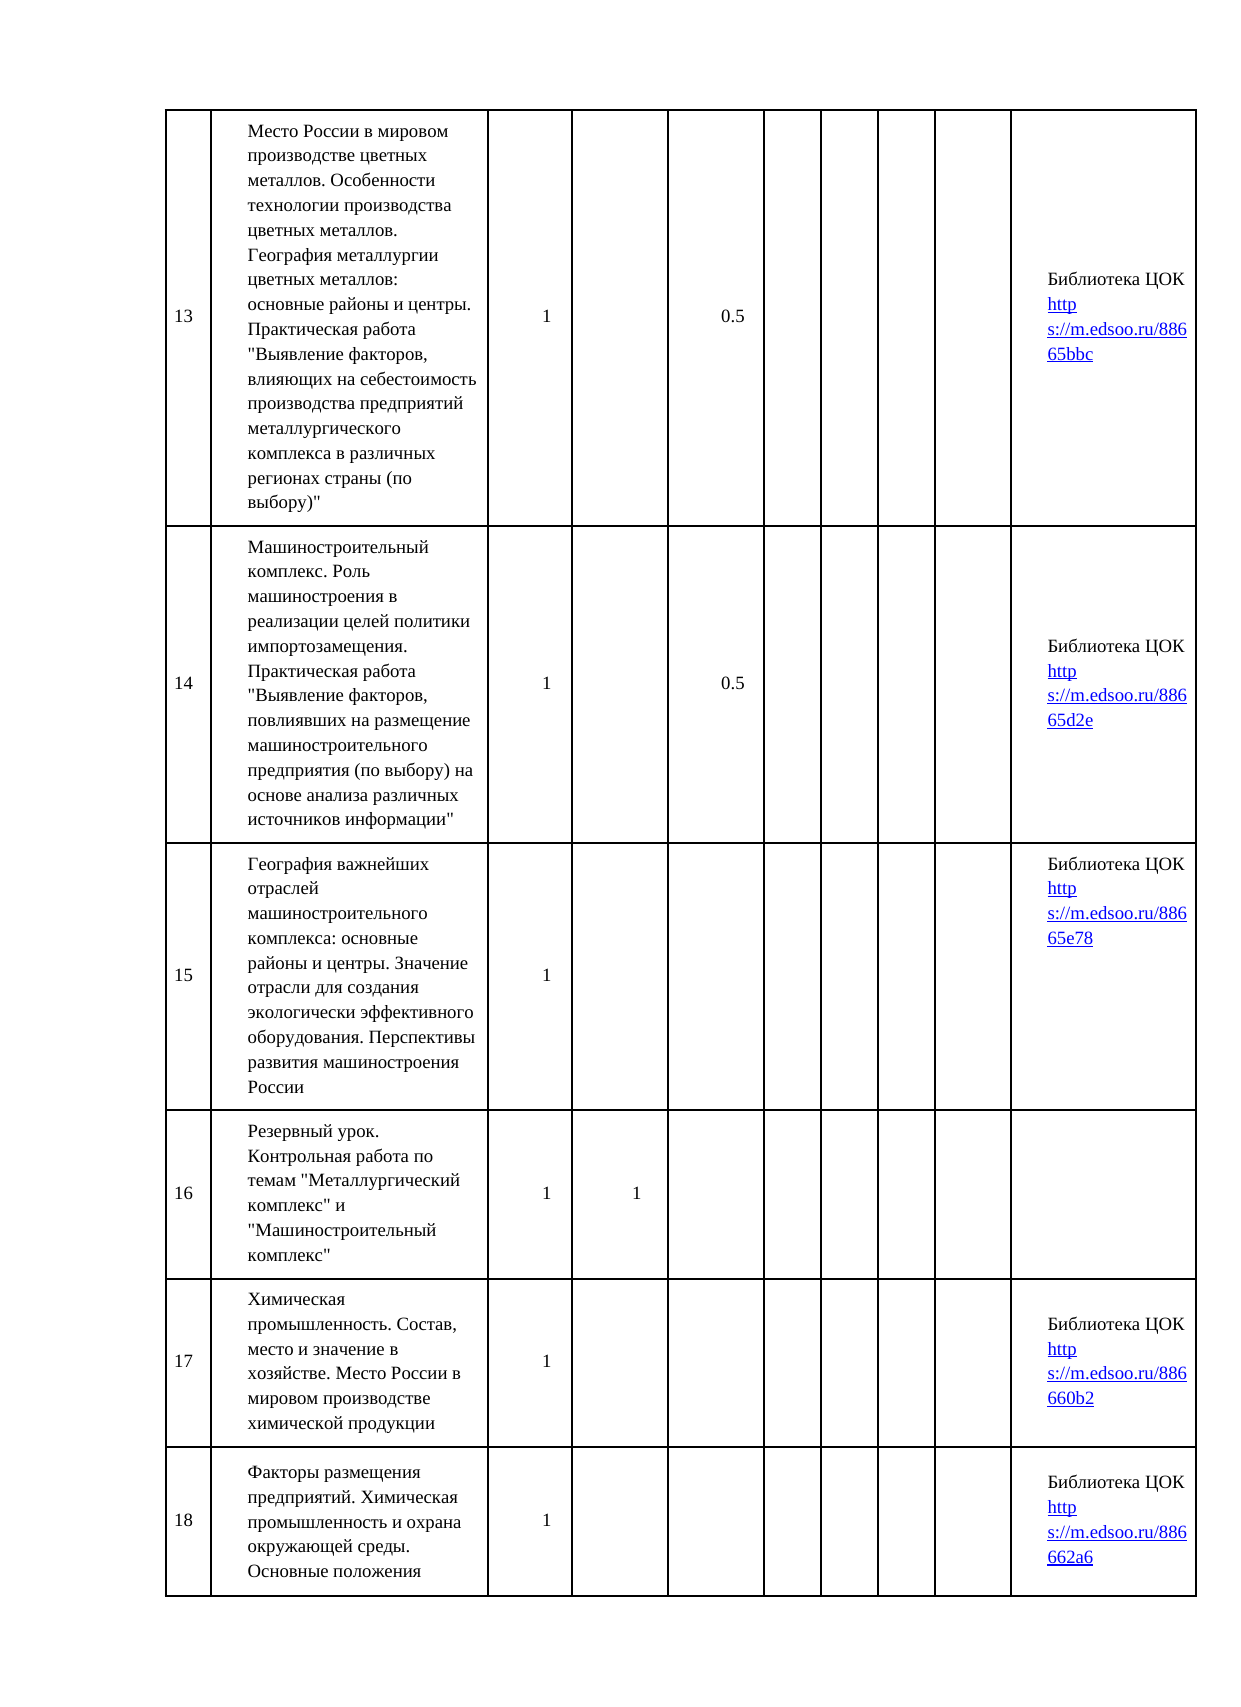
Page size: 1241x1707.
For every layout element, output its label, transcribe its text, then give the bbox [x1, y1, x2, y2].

table_cell [879, 527, 934, 842]
table_cell [573, 844, 667, 1109]
table_cell [936, 1448, 1010, 1595]
table_cell 15 [167, 844, 210, 1109]
table_cell 1 [489, 844, 571, 1109]
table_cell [1012, 1448, 1195, 1595]
table_cell 1 [489, 1111, 571, 1277]
table_cell [765, 1111, 820, 1277]
table_cell [879, 111, 934, 525]
table_cell 1 [489, 1280, 571, 1446]
table_cell 1 [573, 1111, 667, 1277]
table_cell 17 [167, 1280, 210, 1446]
table_cell Место России в мировом производстве цветных металлов. Особенности технологии производства цветных металлов. География металлургии цветных металлов: основные районы и центры. Практическая работа "Выявление факторов, влияющих на себестоимость производства предприятий металлургического комплекса в различных регионах страны (по выбору)" [212, 111, 487, 525]
table_cell [573, 1448, 667, 1595]
table_cell [936, 844, 1010, 1109]
table_cell 1 [489, 527, 571, 842]
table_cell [212, 1448, 487, 1595]
table_cell [822, 1111, 877, 1277]
table_cell [879, 1111, 934, 1277]
table_cell Библиотека ЦОК https://m.edsoo.ru/886660b2 [1012, 1280, 1195, 1446]
table_cell [822, 1448, 877, 1595]
table_cell [936, 111, 1010, 525]
table_cell [936, 1111, 1010, 1277]
table_cell Библиотека ЦОК https://m.edsoo.ru/88665d2e [1012, 527, 1195, 842]
table_cell [573, 527, 667, 842]
table_cell [822, 111, 877, 525]
table_cell [765, 1280, 820, 1446]
table_cell География важнейших отраслей машиностроительного комплекса: основные районы и центры. Значение отрасли для создания экологически эффективного оборудования. Перспективы развития машиностроения России [212, 844, 487, 1109]
table_cell [573, 111, 667, 525]
table_cell [879, 1280, 934, 1446]
table_cell [936, 1280, 1010, 1446]
table_cell [822, 844, 877, 1109]
table_cell [765, 1448, 820, 1595]
table_cell Химическая промышленность. Состав, место и значение в хозяйстве. Место России в мировом производстве химической продукции [212, 1280, 487, 1446]
table_cell 18 [167, 1448, 210, 1595]
table_cell [879, 1448, 934, 1595]
table_cell [1012, 1111, 1195, 1277]
table_cell Библиотека ЦОК https://m.edsoo.ru/88665e78 [1012, 844, 1195, 1109]
table_cell 1 [489, 111, 571, 525]
table_cell [822, 527, 877, 842]
table_cell [936, 527, 1010, 842]
table_cell 14 [167, 527, 210, 842]
table_cell [765, 111, 820, 525]
table_cell [669, 844, 763, 1109]
table_cell Библиотека ЦОК https://m.edsoo.ru/88665bbc [1012, 111, 1195, 525]
table_cell 13 [167, 111, 210, 525]
table_cell [822, 1280, 877, 1446]
table_cell 0.5 [669, 527, 763, 842]
table_cell 16 [167, 1111, 210, 1277]
table_cell [669, 1448, 763, 1595]
table_cell [879, 844, 934, 1109]
table_cell 0.5 [669, 111, 763, 525]
table_cell [573, 1280, 667, 1446]
table_cell [765, 844, 820, 1109]
table_cell [669, 1111, 763, 1277]
table_cell Машиностроительный комплекс. Роль машиностроения в реализации целей политики импортозамещения. Практическая работа "Выявление факторов, повлиявших на размещение машиностроительного предприятия (по выбору) на основе анализа различных источников информации" [212, 527, 487, 842]
table_cell Резервный урок. Контрольная работа по темам "Металлургический комплекс" и "Машиностроительный комплекс" [212, 1111, 487, 1277]
table_cell [669, 1280, 763, 1446]
table_cell 1 [489, 1448, 571, 1595]
table_cell [765, 527, 820, 842]
